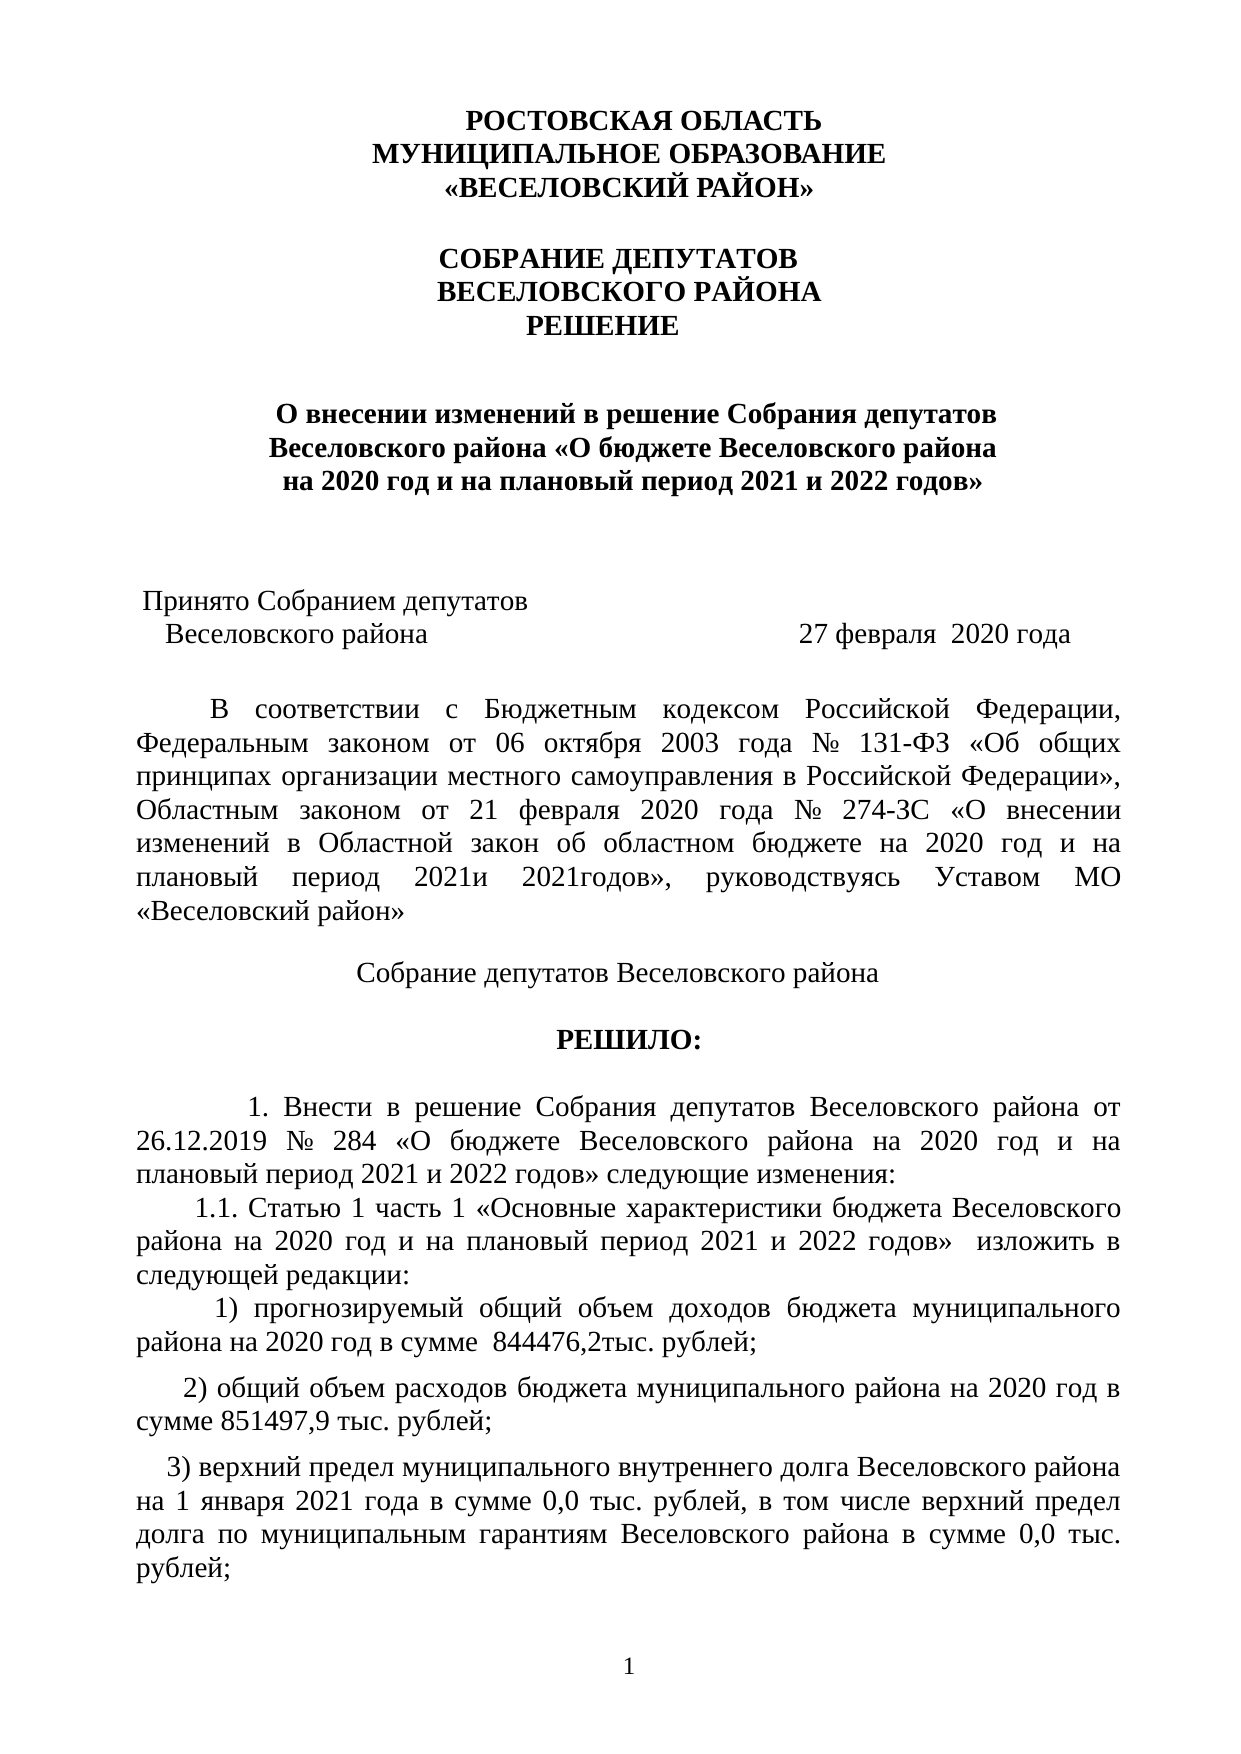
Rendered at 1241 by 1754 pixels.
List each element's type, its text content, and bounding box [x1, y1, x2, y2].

text 2) общий объем расходов бюджета муниципального района на 2020 год в сумме 851497,9 тыс. рублей; [136, 1370, 1122, 1437]
text О внесении изменений в решение Собрания депутатов [136, 396, 1129, 430]
text Веселовского района 27 февраля 2020 года [136, 617, 1123, 650]
text Принято Собранием депутатов [136, 583, 1122, 617]
text 1.1. Статью 1 часть 1 «Основные характеристики бюджета Веселовского района на 2020 год и на плановый период 2021 и 2022 годов» изложить в следующей редакции: [136, 1190, 1122, 1290]
text РОСТОВСКАЯ ОБЛАСТЬ [136, 103, 1122, 136]
text РЕШИЛО: [136, 1022, 1122, 1056]
text на 2020 год и на плановый период 2021 и 2022 годов» [136, 463, 1129, 497]
text Веселовского района «О бюджете Веселовского района [136, 430, 1129, 463]
text 1. Внести в решение Собрания депутатов Веселовского района от 26.12.2019 № 284 «О бюджете Веселовского района на 2020 год и на плановый период 2021 и 2022 годов» следующие изменения: [136, 1089, 1122, 1190]
text Собрание депутатов Веселовского района [209, 955, 1122, 988]
text 3) верхний предел муниципального внутреннего долга Веселовского района на 1 января 2021 года в сумме 0,0 тыс. рублей, в том числе верхний предел долга по муниципальным гарантиям Веселовского района в сумме 0,0 тыс. рублей; [136, 1449, 1122, 1584]
table_header СОБРАНИЕ ДЕПУТАТОВ ВЕСЕЛОВСКОГО РАЙОНА РЕШЕНИЕ [114, 232, 1108, 363]
text «ВЕСЕЛОВСКИЙ РАЙОН» [136, 170, 1122, 203]
text 1) прогнозируемый общий объем доходов бюджета муниципального района на 2020 год в сумме 844476,2тыс. рублей; [136, 1290, 1122, 1357]
text В соответствии с Бюджетным кодексом Российской Федерации, Федеральным законом от 06 октября 2003 года № 131-ФЗ «Об общих принципах организации местного самоуправления в Российской Федерации», Областным законом от 21 февраля 2020 года № 274-ЗС «О внесении изменений в Областной закон об областном бюджете на 2020 год и на плановый период 2021и 2021годов», руководствуясь Уставом МО «Веселовский район» [136, 691, 1122, 926]
text МУНИЦИПАЛЬНОЕ ОБРАЗОВАНИЕ [136, 136, 1122, 170]
